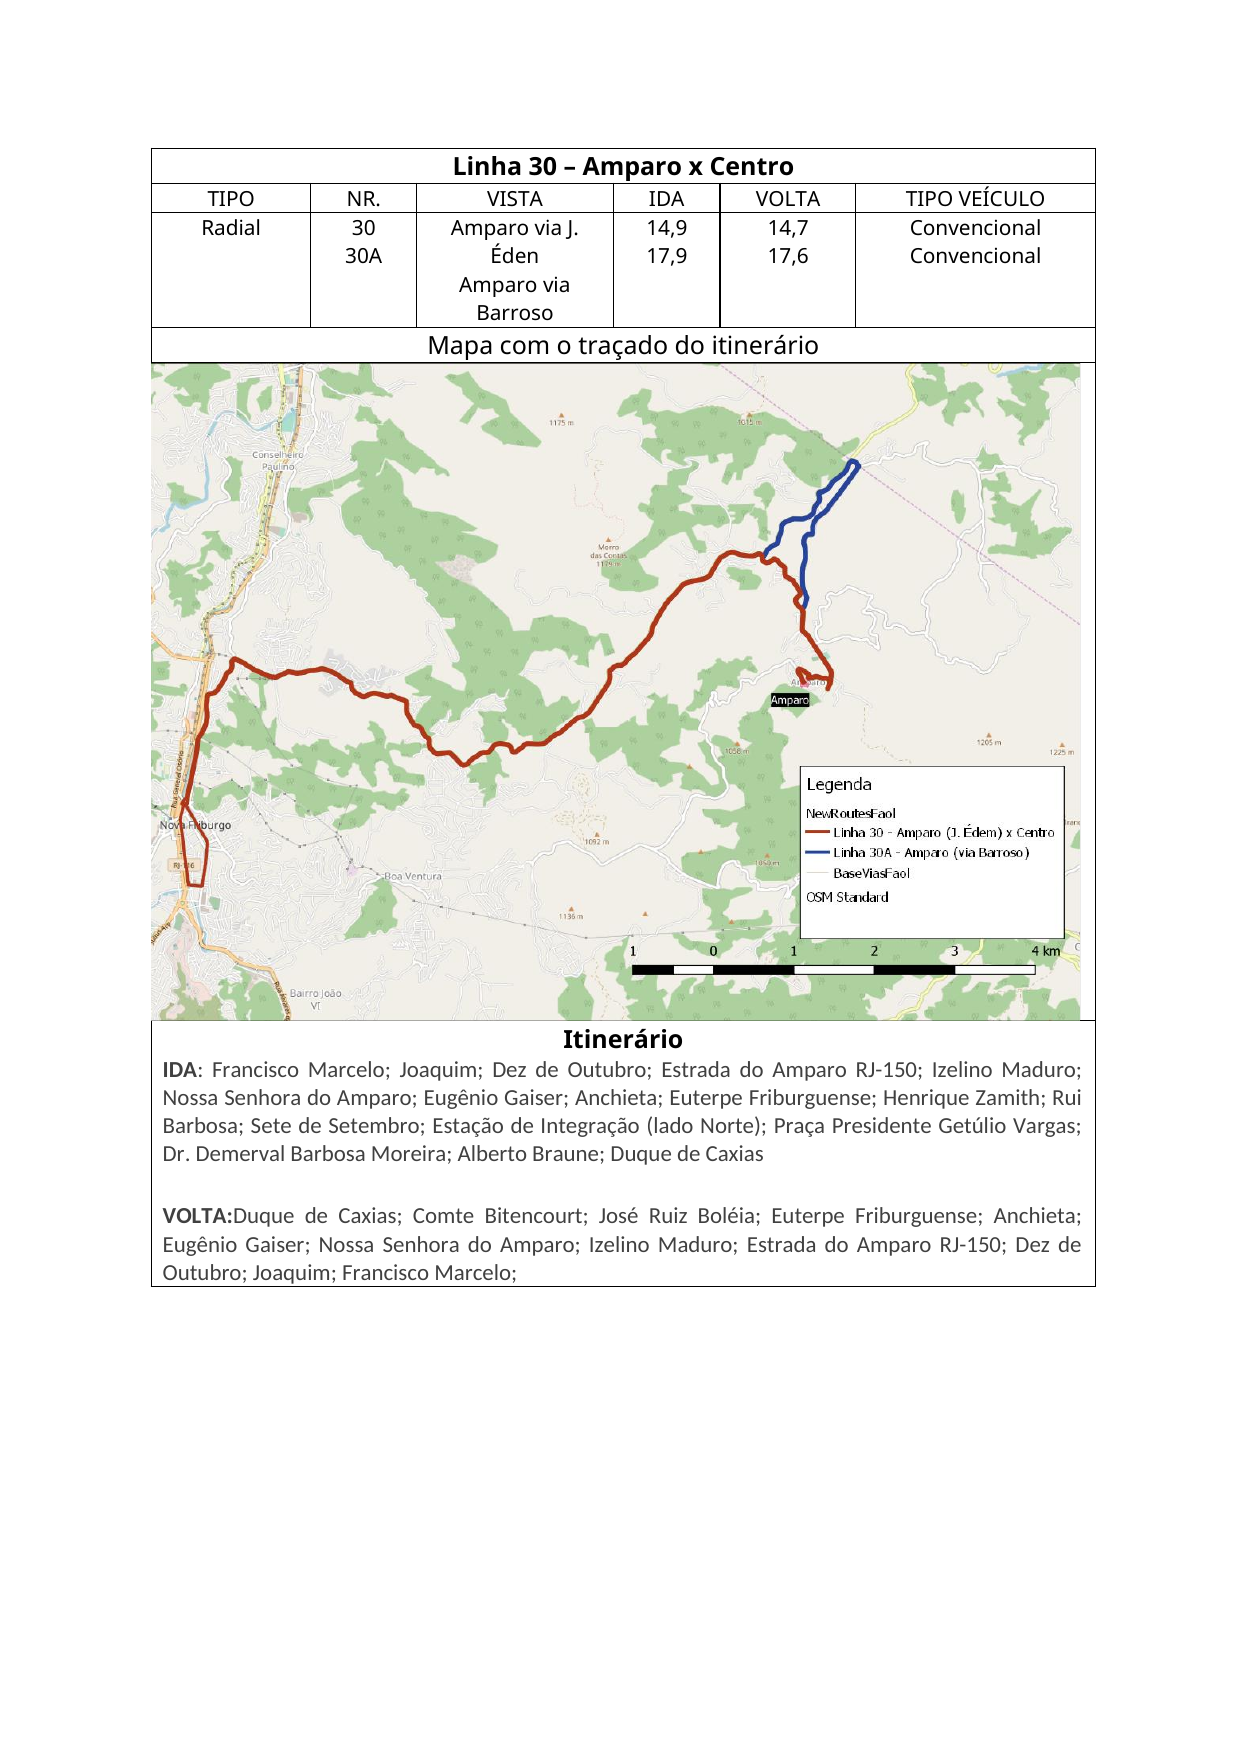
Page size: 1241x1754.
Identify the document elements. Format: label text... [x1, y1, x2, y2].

table_header Linha 30 – Amparo x Centro [152, 149, 1095, 183]
table_cell Itinerário IDA: Francisco Marcelo; Joaquim; Dez de Outubro; Estrada do Amparo RJ-150; Izelino Maduro; Nossa Senhora do Amparo; Eugênio Gaiser; Anchieta; Euterpe Friburguense; Henrique Zamith; Rui Barbosa; Sete de Setembro; Estação de Integração (lado Norte); Praça Presidente Getúlio Vargas; Dr. Demerval Barbosa Moreira; Alberto Braune; Duque de Caxias VOLTA:Duque de Caxias; Comte Bitencourt; José Ruiz Boléia; Euterpe Friburguense; Anchieta; Eugênio Gaiser; Nossa Senhora do Amparo; Izelino Maduro; Estrada do Amparo RJ-150; Dez de Outubro; Joaquim; Francisco Marcelo; [152, 1021, 1095, 1286]
table_cell Convencional Convencional [856, 213, 1095, 327]
table_cell Amparo via J. Éden Amparo via Barroso [417, 213, 613, 327]
table_cell 14,9 17,9 [614, 213, 719, 327]
table_cell Mapa com o traçado do itinerário [152, 328, 1095, 362]
picture [151, 363, 1081, 1021]
table_cell [1081, 363, 1095, 1020]
table_cell 30 30A [311, 213, 416, 327]
table_cell IDA [614, 184, 719, 212]
table_cell VISTA [417, 184, 613, 212]
table_cell Radial [152, 213, 310, 327]
table_cell NR. [311, 184, 416, 212]
table_cell TIPO [152, 184, 310, 212]
table_cell TIPO VEÍCULO [856, 184, 1095, 212]
table_cell VOLTA [721, 184, 855, 212]
table_cell 14,7 17,6 [721, 213, 855, 327]
